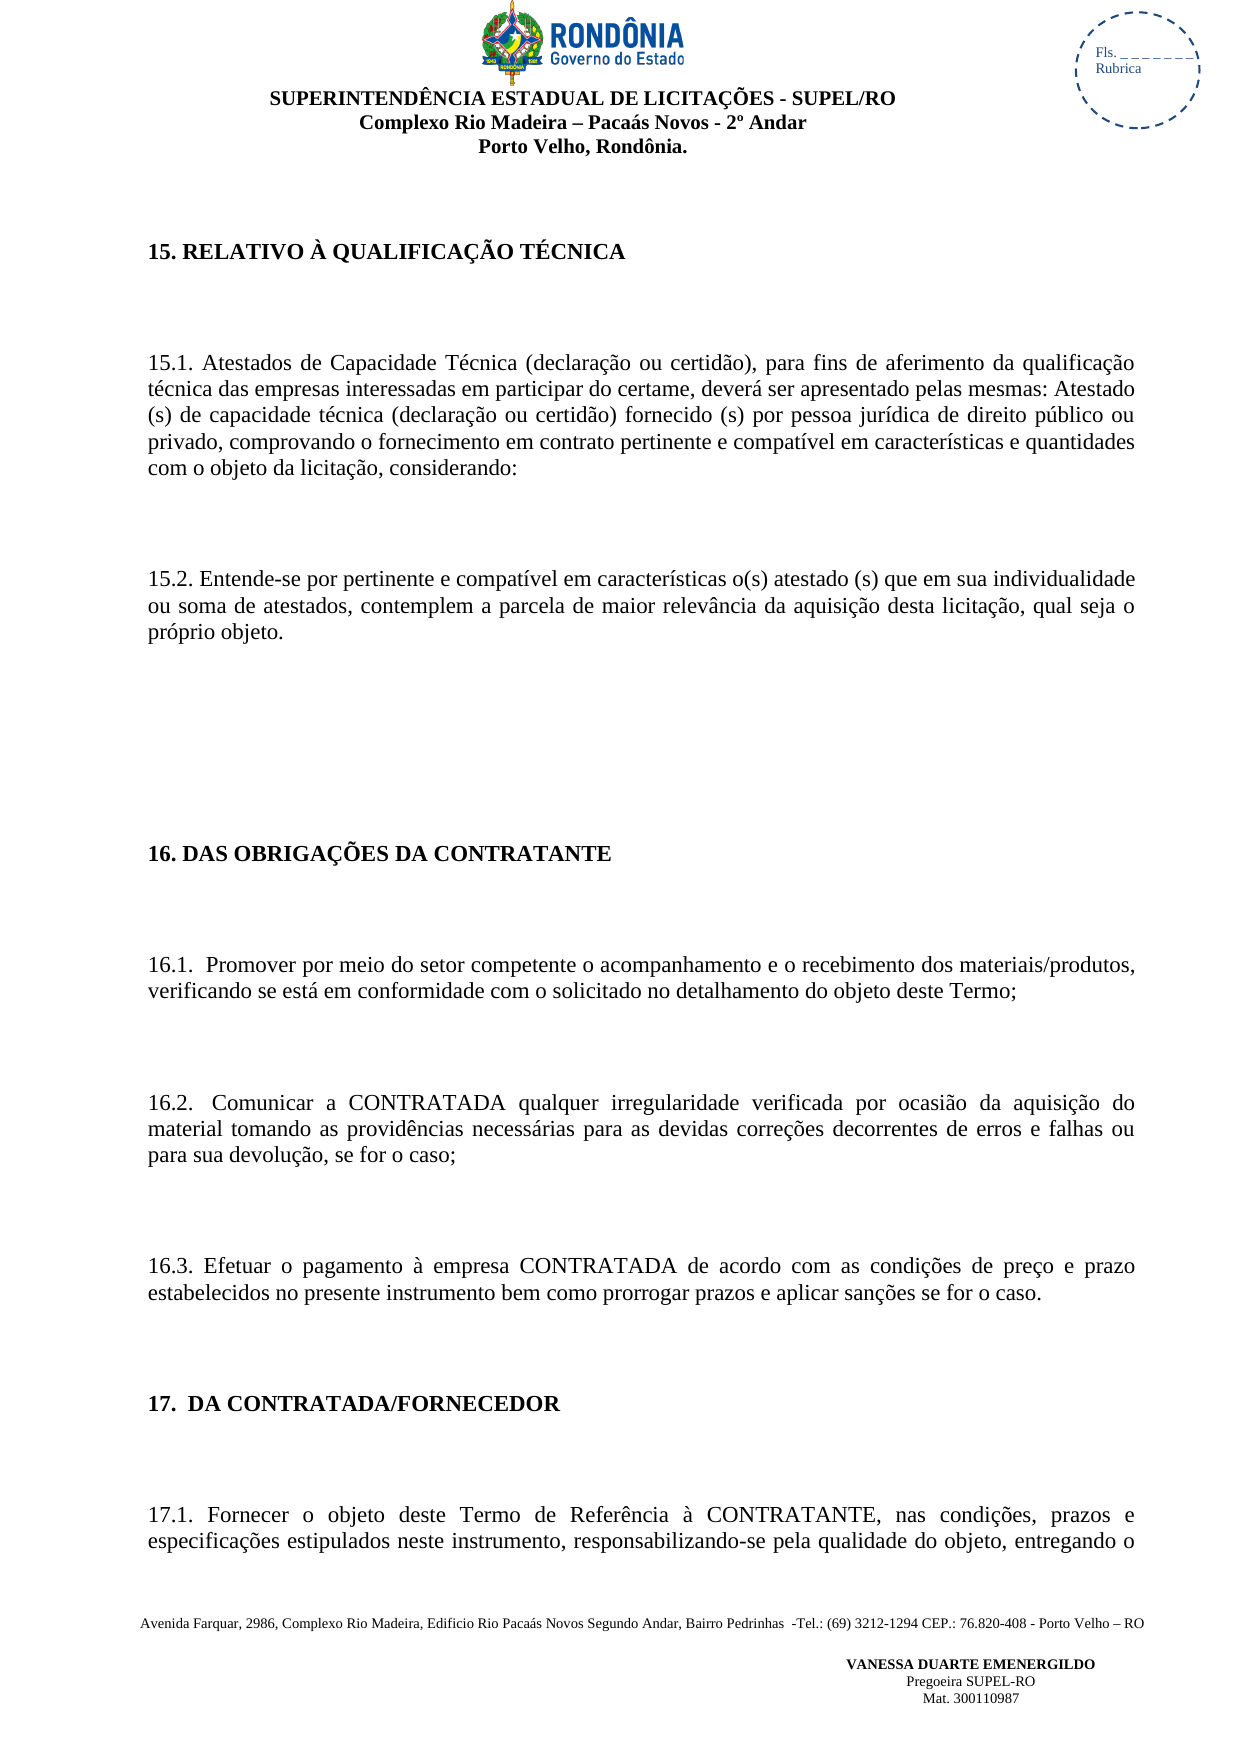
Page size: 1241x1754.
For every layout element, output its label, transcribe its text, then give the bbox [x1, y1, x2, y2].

text 15.1. Atestados de Capacidade Técnica (declaração ou certidão), para fins de aferimento da qualificação técnica das empresas interessadas em participar do certame, deverá ser apresentado pelas mesmas: Atestado (s) de capacidade técnica (declaração ou certidão) fornecido (s) por pessoa jurídica de direito público ou privado, comprovando o fornecimento em contrato pertinente e compatível em características e quantidades com o objeto da licitação, considerando: [148, 349, 1137, 481]
text 16.2. Comunicar a CONTRATADA qualquer irregularidade verificada por ocasião da aquisição do material tomando as providências necessárias para as devidas correções decorrentes de erros e falhas ou para sua devolução, se for o caso; [148, 1088, 1137, 1168]
picture [481, 0, 684, 86]
text 16.1. Promover por meio do setor competente o acompanhamento e o recebimento dos materiais/produtos, verificando se está em conformidade com o solicitado no detalhamento do objeto deste Termo; [148, 951, 1137, 1004]
text 16. DAS OBRIGAÇÕES DA CONTRATANTE [148, 840, 1137, 866]
text 16.3. Efetuar o pagamento à empresa CONTRATADA de acordo com as condições de preço e prazo estabelecidos no presente instrumento bem como prorrogar prazos e aplicar sanções se for o caso. [148, 1252, 1137, 1305]
text 15.2. Entende-se por pertinente e compatível em características o(s) atestado (s) que em sua individualidade ou soma de atestados, contemplem a parcela de maior relevância da aquisição desta licitação, qual seja o próprio objeto. [148, 565, 1137, 644]
text 15. RELATIVO À QUALIFICAÇÃO TÉCNICA [148, 238, 1137, 264]
text 17. DA CONTRATADA/FORNECEDOR [148, 1390, 1137, 1416]
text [148, 1501, 1137, 1553]
